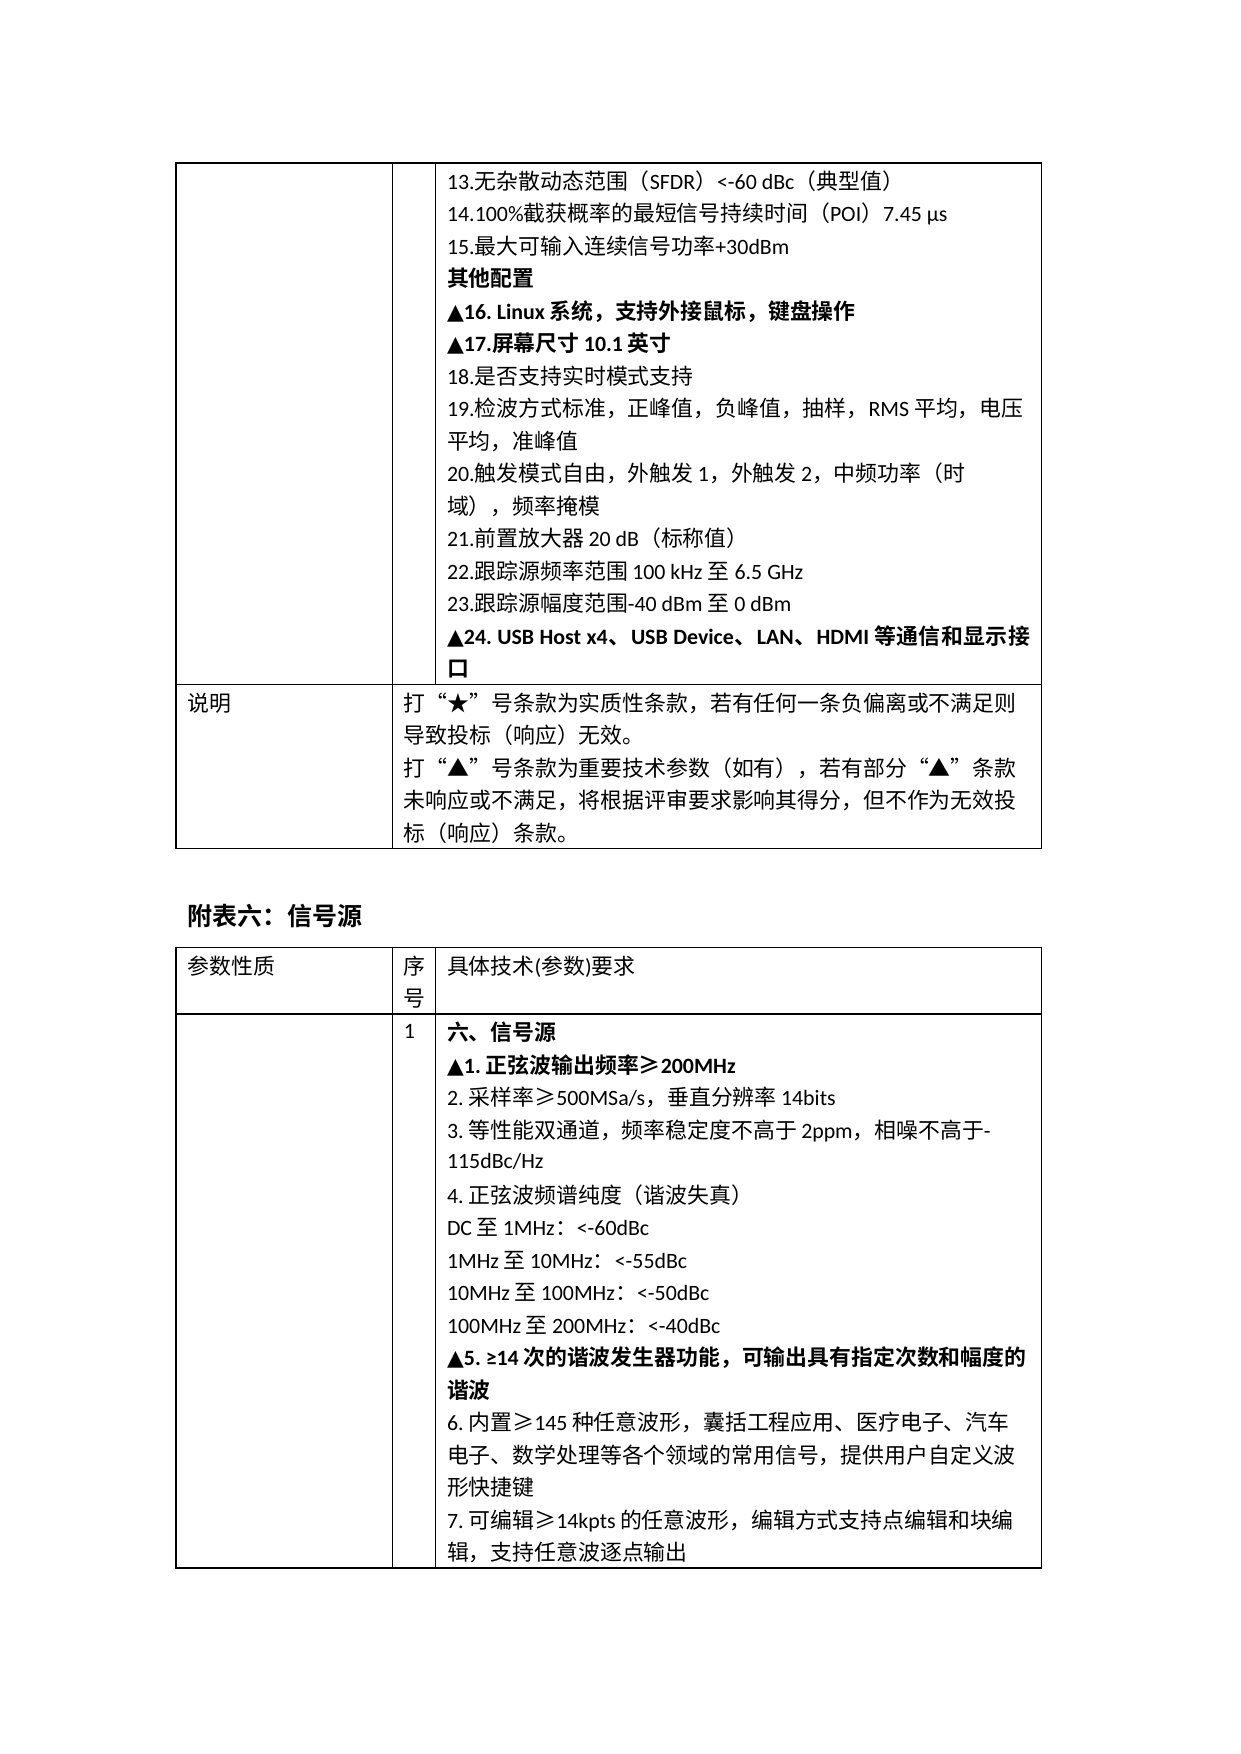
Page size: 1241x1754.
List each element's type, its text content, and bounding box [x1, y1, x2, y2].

table_cell [177, 1015, 392, 1567]
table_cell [436, 1015, 1041, 1567]
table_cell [436, 164, 1041, 683]
table_header 参数性质 [177, 948, 392, 1013]
table_cell [177, 164, 392, 683]
table_header 具体技术(参数)要求 [436, 948, 1041, 1013]
table_cell 说明 [177, 685, 392, 848]
table_header 序号 [393, 948, 435, 1013]
table_cell 打“★”号条款为实质性条款，若有任何一条负偏离或不满足则导致投标（响应）无效。 打“▲”号条款为重要技术参数（如有），若有部分“▲”条款未响应或不满足，将根据评审要求影响其得分，但不作为无效投标（响应）条款。 [393, 685, 1041, 848]
text 附表六：信号源 [187, 882, 1053, 947]
table_cell 1 [393, 1015, 435, 1567]
table_cell 1 [393, 164, 435, 683]
